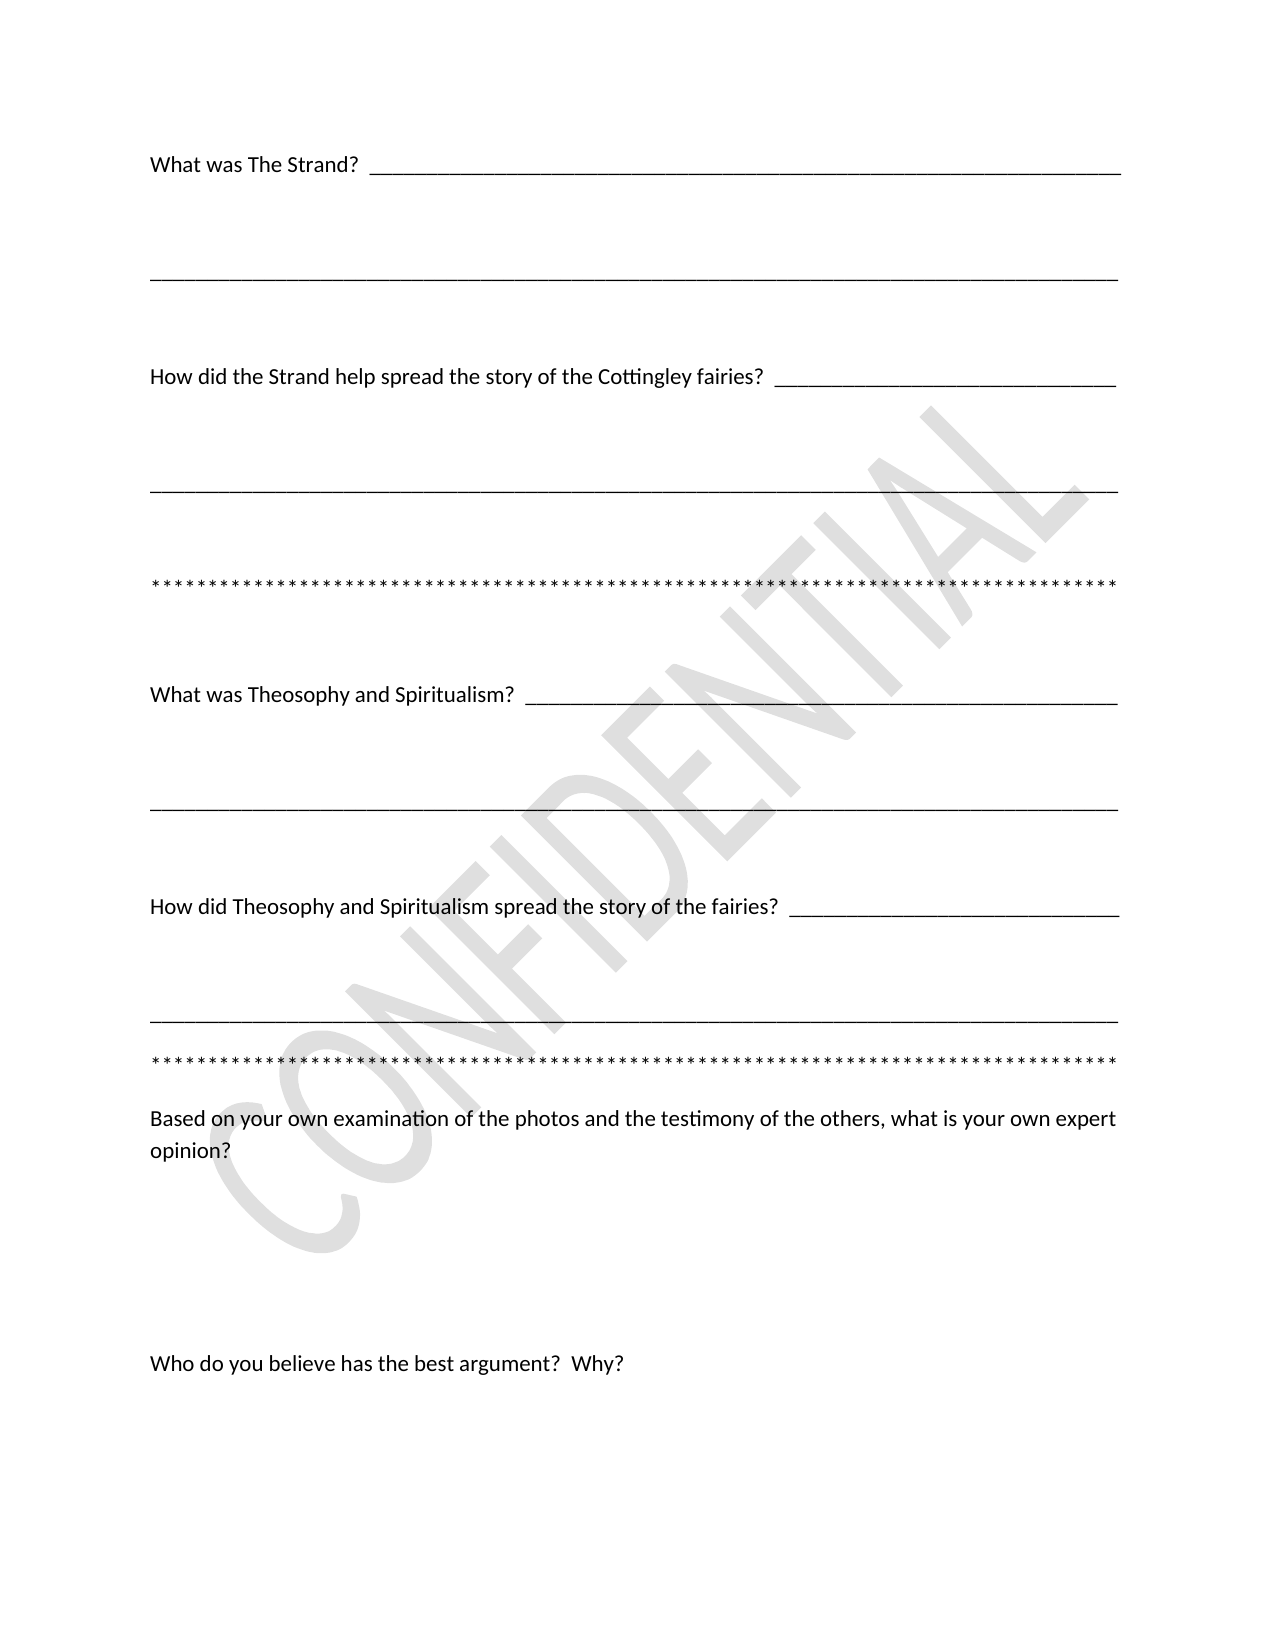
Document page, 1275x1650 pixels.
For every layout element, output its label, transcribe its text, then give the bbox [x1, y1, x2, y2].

text What was Theosophy and Spiritualism? ____________________________________________________ [150, 680, 1125, 708]
text ************************************************************************************* [150, 1051, 1125, 1079]
text _____________________________________________________________________________________ [150, 256, 1125, 284]
text _____________________________________________________________________________________ [150, 998, 1125, 1026]
text How did Theosophy and Spiritualism spread the story of the fairies? _____________________________ [150, 892, 1125, 920]
text Based on your own examination of the photos and the testimony of the others, what is your own expert opinion? [150, 1104, 1125, 1164]
text What was The Strand? __________________________________________________________________ [150, 150, 1125, 178]
text Who do you believe has the best argument? Why? [150, 1349, 1125, 1377]
text _____________________________________________________________________________________ [150, 468, 1125, 496]
text ************************************************************************************* [150, 574, 1125, 602]
text _____________________________________________________________________________________ [150, 786, 1125, 814]
text How did the Strand help spread the story of the Cottingley fairies? ______________________________ [150, 362, 1125, 390]
